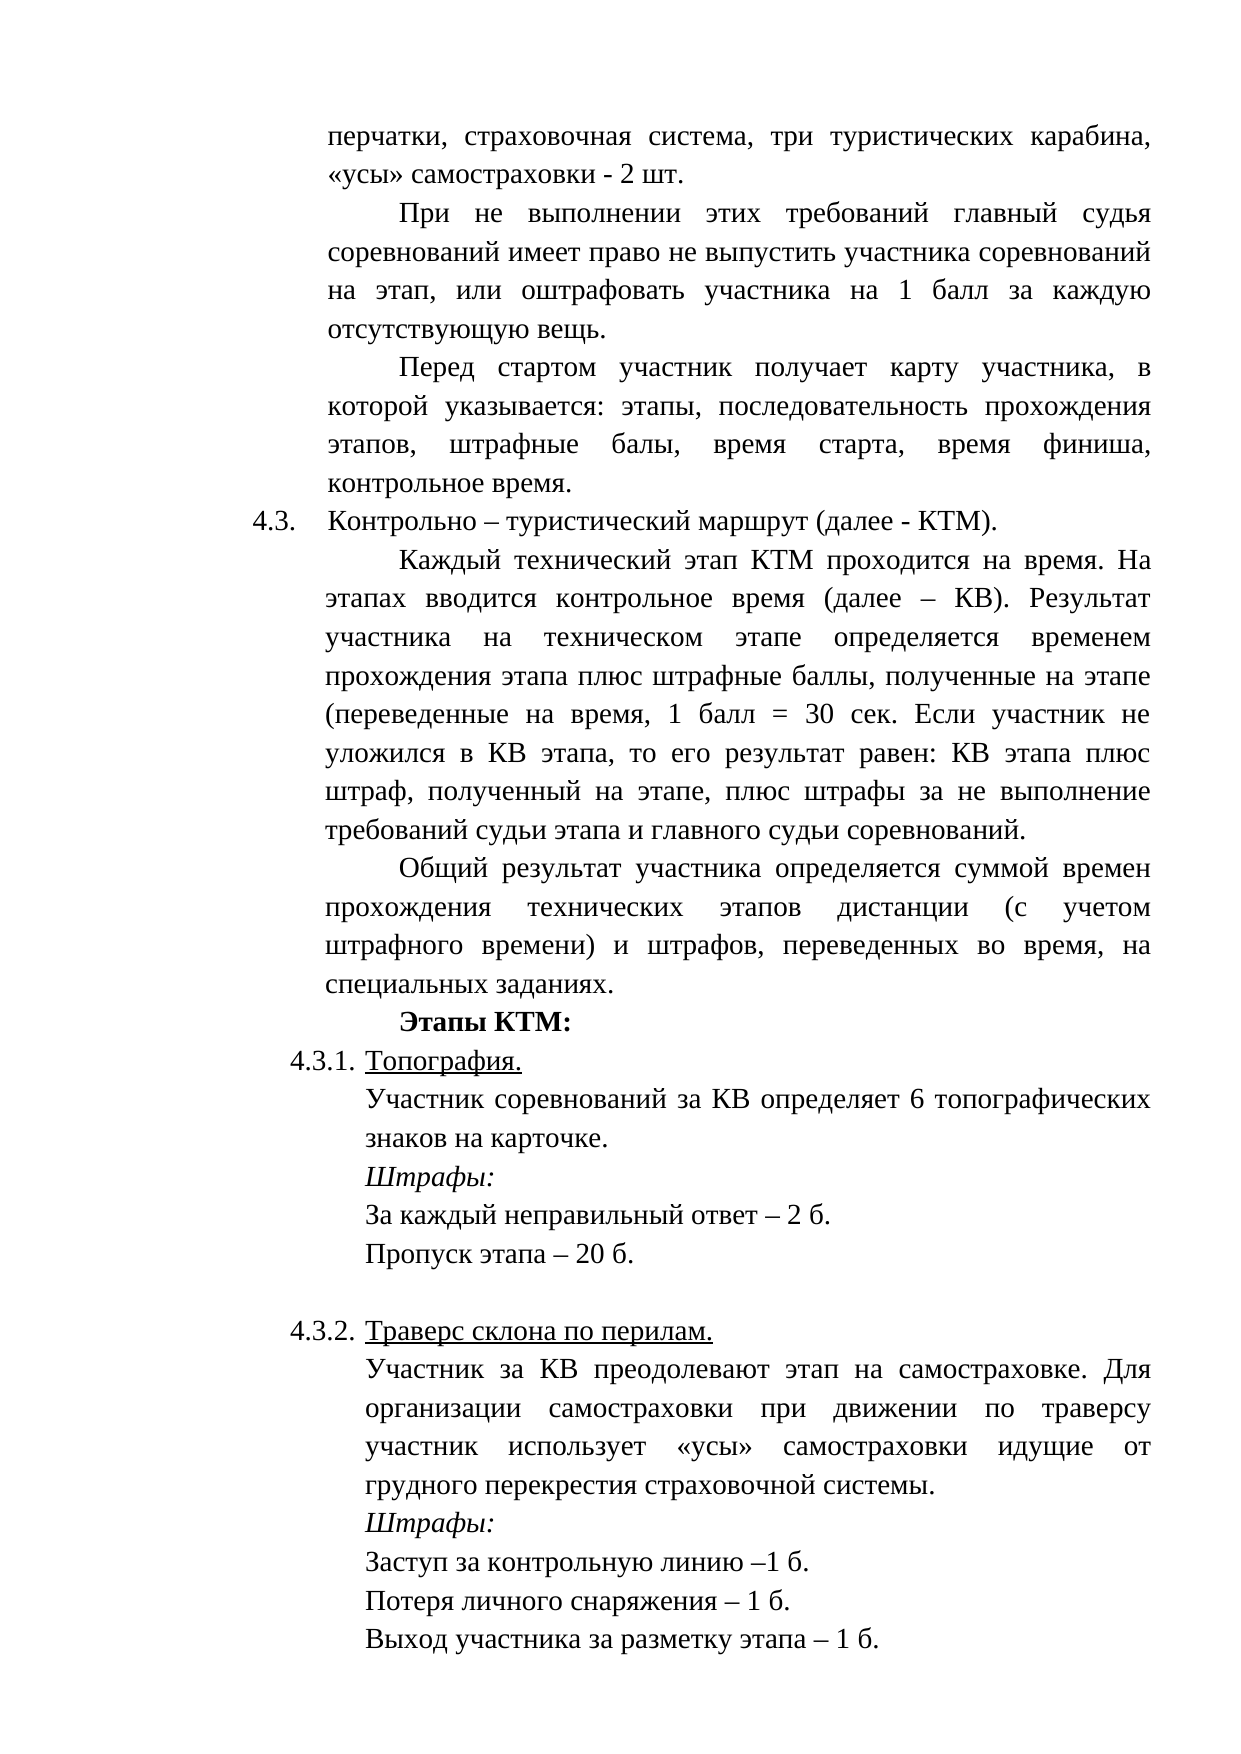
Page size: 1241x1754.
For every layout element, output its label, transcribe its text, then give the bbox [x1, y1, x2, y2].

list Штрафы: [365, 1506, 1152, 1539]
list Траверс склона по перилам. [290, 1313, 1152, 1346]
list Штрафы: [365, 1159, 1152, 1192]
list Контрольно – туристический маршрут (далее - КТМ). [252, 503, 1152, 537]
list За каждый неправильный ответ – 2 б. [365, 1197, 1152, 1231]
text Общий результат участника определяется суммой времен прохождения технических этапов дистанции (с учетом штрафного времени) и штрафов, переведенных во время, на специальных заданиях. [325, 850, 1152, 999]
list Заступ за контрольную линию –1 б. [365, 1544, 1152, 1578]
list Участник соревнований за КВ определяет 6 топографических знаков на карточке. [365, 1082, 1152, 1154]
list Участник за КВ преодолевают этап на самостраховке. Для организации самостраховки при движении по траверсу участник использует «усы» самостраховки идущие от грудного перекрестия страховочной системы. [365, 1351, 1152, 1501]
list Пропуск этапа – 20 б. [365, 1236, 1152, 1269]
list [252, 118, 1152, 190]
list Топография. [290, 1043, 1152, 1077]
list При не выполнении этих требований главный судья соревнований имеет право не выпустить участника соревнований на этап, или оштрафовать участника на 1 балл за каждую отсутствующую вещь. [327, 195, 1152, 344]
text Каждый технический этап КТМ проходится на время. На этапах вводится контрольное время (далее – КВ). Результат участника на техническом этапе определяется временем прохождения этапа плюс штрафные баллы, полученные на этапе (переведенные на время, 1 балл = 30 сек. Если участник не уложился в КВ этапа, то его результат равен: КВ этапа плюс штраф, полученный на этапе, плюс штрафы за не выполнение требований судьи этапа и главного судьи соревнований. [325, 542, 1152, 845]
list Выход участника за разметку этапа – 1 б. [365, 1621, 1152, 1655]
list Потеря личного снаряжения – 1 б. [365, 1583, 1152, 1616]
text Этапы КТМ: [325, 1004, 1152, 1038]
list Перед стартом участник получает карту участника, в которой указывается: этапы, последовательность прохождения этапов, штрафные балы, время старта, время финиша, контрольное время. [327, 349, 1152, 498]
